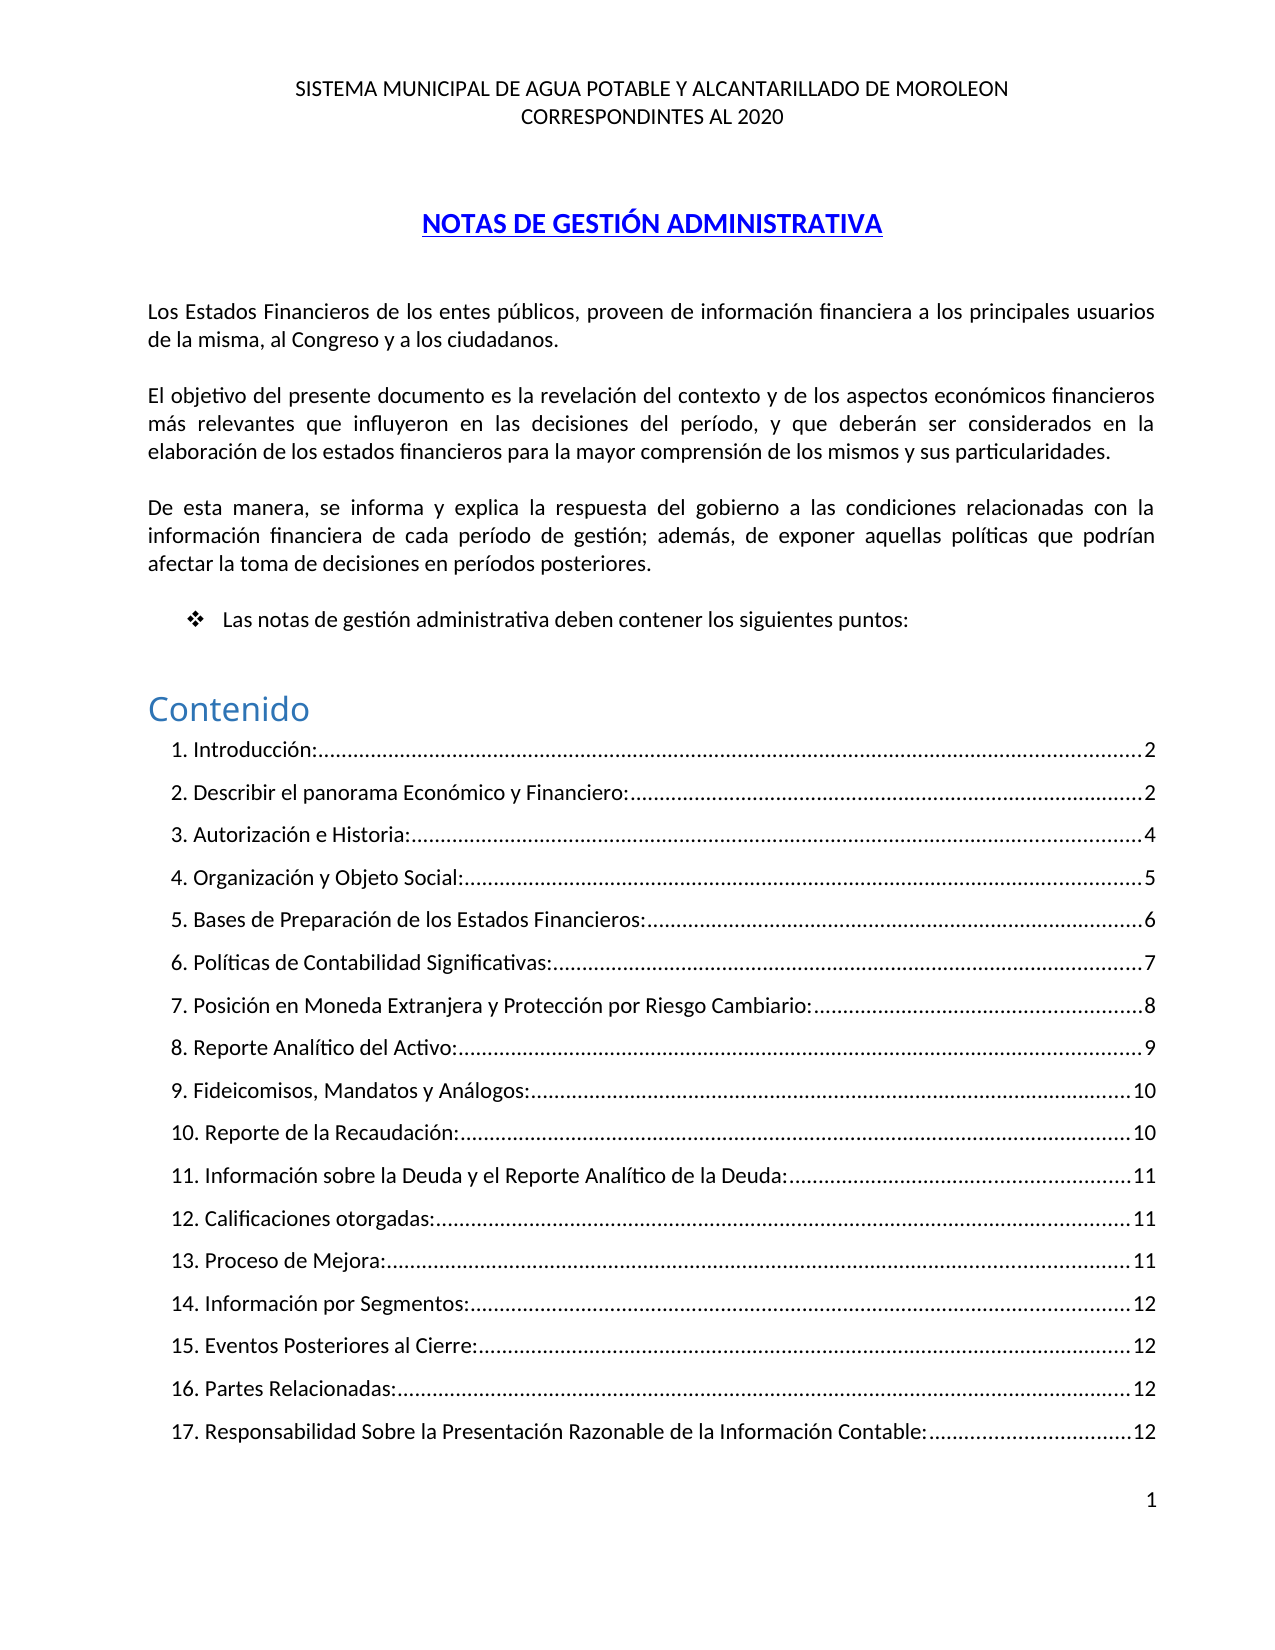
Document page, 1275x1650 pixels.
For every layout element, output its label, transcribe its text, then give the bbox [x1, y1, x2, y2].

text El objetivo del presente documento es la revelación del contexto y de los aspectos económicos financieros más relevantes que influyeron en las decisiones del período, y que deberán ser considerados en la elaboración de los estados financieros para la mayor comprensión de los mismos y sus particularidades. [148, 381, 1157, 465]
list Las notas de gestión administrativa deben contener los siguientes puntos: [185, 605, 1157, 633]
text Los Estados Financieros de los entes públicos, proveen de información financiera a los principales usuarios de la misma, al Congreso y a los ciudadanos. [148, 297, 1157, 353]
text NOTAS DE GESTIÓN ADMINISTRATIVA [148, 205, 1157, 241]
text De esta manera, se informa y explica la respuesta del gobierno a las condiciones relacionadas con la información financiera de cada período de gestión; además, de exponer aquellas políticas que podrían afectar la toma de decisiones en períodos posteriores. [148, 493, 1157, 577]
